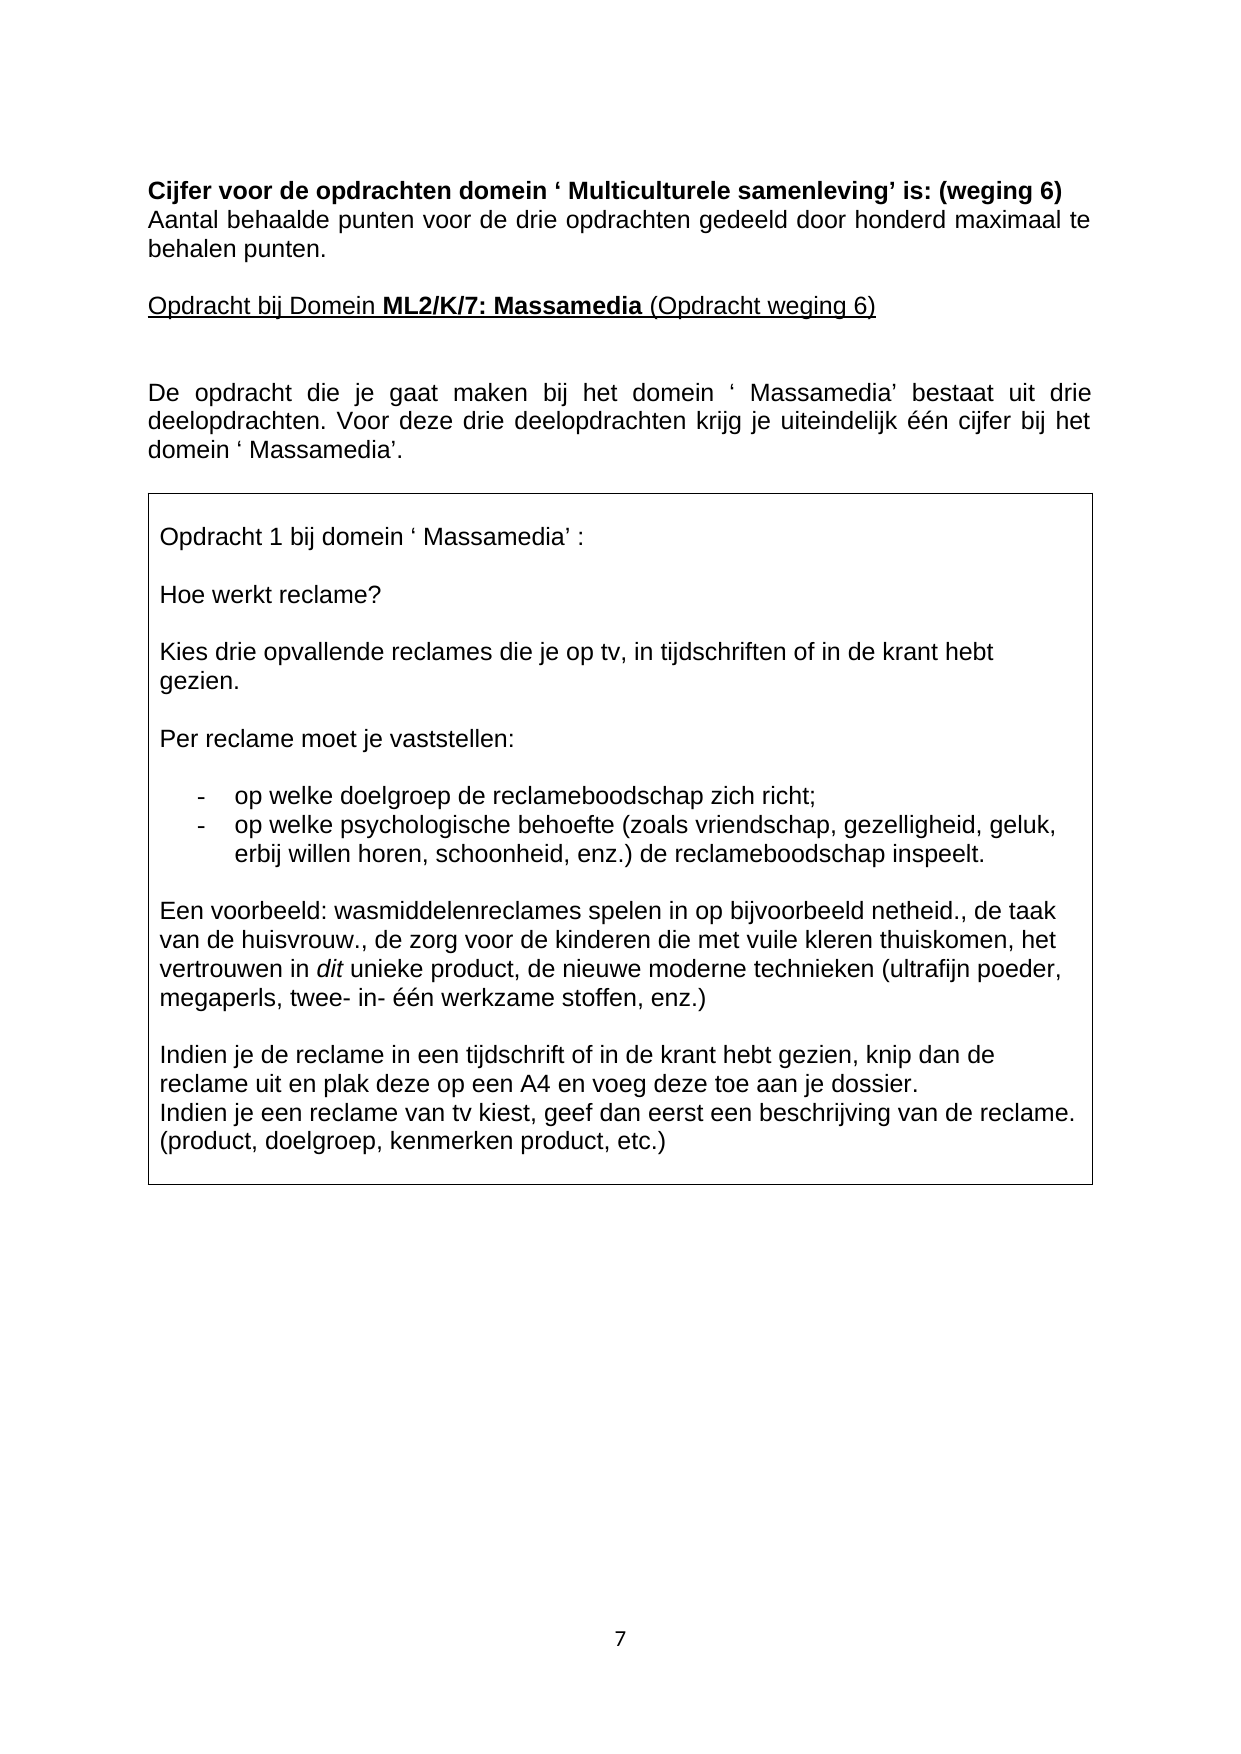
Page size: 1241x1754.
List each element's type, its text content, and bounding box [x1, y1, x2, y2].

text De opdracht die je gaat maken bij het domein ‘ Massamedia’ bestaat uit drie deelopdrachten. Voor deze drie deelopdrachten krijg je uiteindelijk één cijfer bij het domein ‘ Massamedia’. [148, 378, 1093, 464]
text Opdracht bij Domein ML2/K/7: Massamedia (Opdracht weging 6) [148, 291, 1093, 320]
text Cijfer voor de opdrachten domein ‘ Multiculturele samenleving’ is: (weging 6) [148, 176, 1093, 205]
text Aantal behaalde punten voor de drie opdrachten gedeeld door honderd maximaal te behalen punten. [148, 205, 1093, 263]
table_header Opdracht 1 bij domein ‘ Massamedia’ : Hoe werkt reclame? Kies drie opvallende reclames die je op tv, in tijdschriften of in de krant hebt gezien. Per reclame moet je vaststellen: op welke doelgroep de reclameboodschap zich richt; op welke psychologische behoefte (zoals vriendschap, gezelligheid, geluk, erbij willen horen, schoonheid, enz.) de reclameboodschap inspeelt. Een voorbeeld: wasmiddelenreclames spelen in op bijvoorbeeld netheid., de taak van de huisvrouw., de zorg voor de kinderen die met vuile kleren thuiskomen, het vertrouwen in dit unieke product, de nieuwe moderne technieken (ultrafijn poeder, megaperls, twee- in- één werkzame stoffen, enz.) Indien je de reclame in een tijdschrift of in de krant hebt gezien, knip dan de reclame uit en plak deze op een A4 en voeg deze toe aan je dossier. Indien je een reclame van tv kiest, geef dan eerst een beschrijving van de reclame. (product, doelgroep, kenmerken product, etc.) [149, 494, 1092, 1184]
